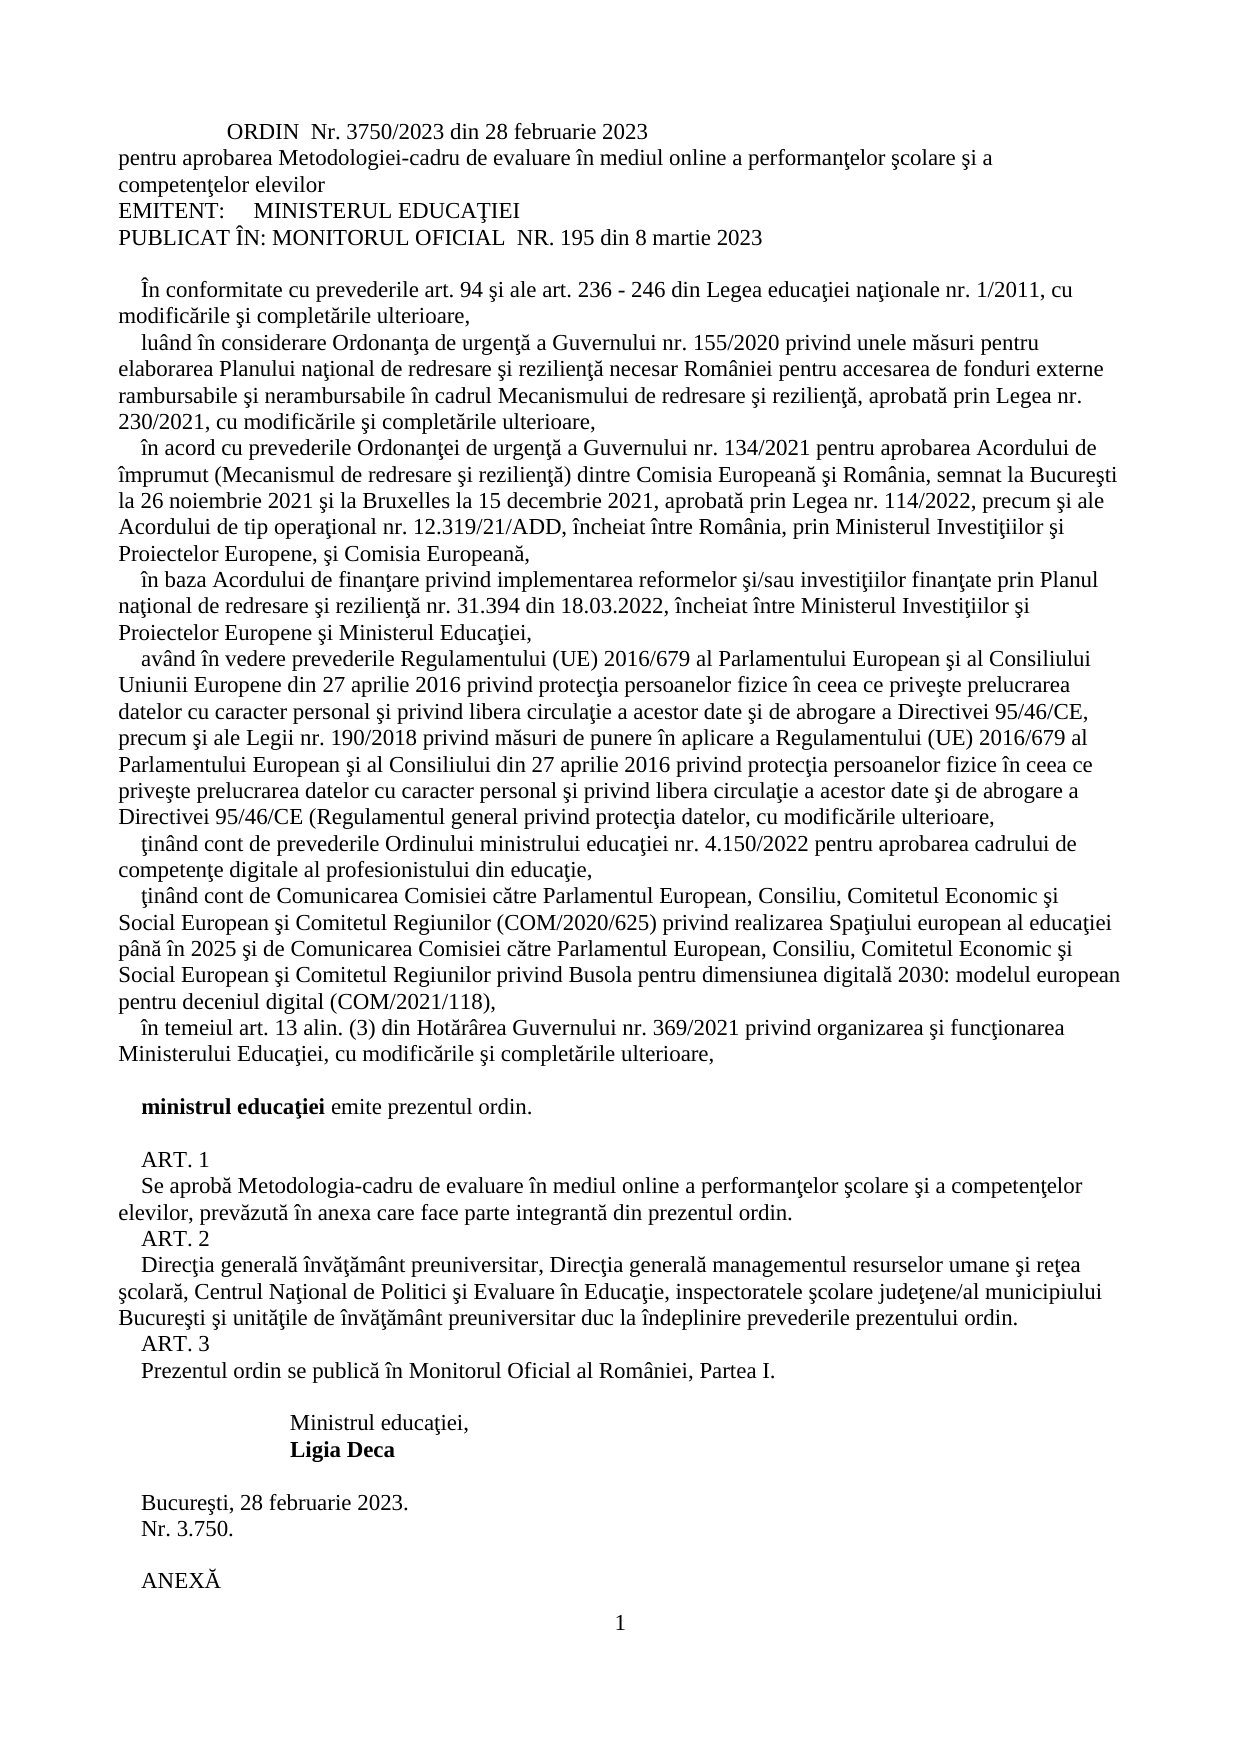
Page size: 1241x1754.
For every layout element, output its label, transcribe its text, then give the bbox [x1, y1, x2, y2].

text Se aprobă Metodologia-cadru de evaluare în mediul online a performanţelor şcolare şi a competenţelor elevilor, prevăzută în anexa care face parte integrantă din prezentul ordin. [118, 1172, 1122, 1225]
text ORDIN Nr. 3750/2023 din 28 februarie 2023 [118, 118, 1122, 144]
text ART. 1 [118, 1146, 1122, 1172]
text ţinând cont de Comunicarea Comisiei către Parlamentul European, Consiliu, Comitetul Economic şi Social European şi Comitetul Regiunilor (COM/2020/625) privind realizarea Spaţiului european al educaţiei până în 2025 şi de Comunicarea Comisiei către Parlamentul European, Consiliu, Comitetul Economic şi Social European şi Comitetul Regiunilor privind Busola pentru dimensiunea digitală 2030: modelul european pentru deceniul digital (COM/2021/118), [118, 882, 1122, 1014]
text Ligia Deca [118, 1436, 1122, 1462]
text în acord cu prevederile Ordonanţei de urgenţă a Guvernului nr. 134/2021 pentru aprobarea Acordului de împrumut (Mecanismul de redresare şi rezilienţă) dintre Comisia Europeană şi România, semnat la Bucureşti la 26 noiembrie 2021 şi la Bruxelles la 15 decembrie 2021, aprobată prin Legea nr. 114/2022, precum şi ale Acordului de tip operaţional nr. 12.319/21/ADD, încheiat între România, prin Ministerul Investiţiilor şi Proiectelor Europene, şi Comisia Europeană, [118, 434, 1122, 566]
text Nr. 3.750. [118, 1515, 1122, 1541]
text ministrul educaţiei emite prezentul ordin. [118, 1093, 1122, 1119]
text Prezentul ordin se publică în Monitorul Oficial al României, Partea I. [118, 1357, 1122, 1383]
text având în vedere prevederile Regulamentului (UE) 2016/679 al Parlamentului European şi al Consiliului Uniunii Europene din 27 aprilie 2016 privind protecţia persoanelor fizice în ceea ce priveşte prelucrarea datelor cu caracter personal şi privind libera circulaţie a acestor date şi de abrogare a Directivei 95/46/CE, precum şi ale Legii nr. 190/2018 privind măsuri de punere în aplicare a Regulamentului (UE) 2016/679 al Parlamentului European şi al Consiliului din 27 aprilie 2016 privind protecţia persoanelor fizice în ceea ce priveşte prelucrarea datelor cu caracter personal şi privind libera circulaţie a acestor date şi de abrogare a Directivei 95/46/CE (Regulamentul general privind protecţia datelor, cu modificările ulterioare, [118, 645, 1122, 830]
text în baza Acordului de finanţare privind implementarea reformelor şi/sau investiţiilor finanţate prin Planul naţional de redresare şi rezilienţă nr. 31.394 din 18.03.2022, încheiat între Ministerul Investiţiilor şi Proiectelor Europene şi Ministerul Educaţiei, [118, 566, 1122, 645]
text luând în considerare Ordonanţa de urgenţă a Guvernului nr. 155/2020 privind unele măsuri pentru elaborarea Planului naţional de redresare şi rezilienţă necesar României pentru accesarea de fonduri externe rambursabile şi nerambursabile în cadrul Mecanismului de redresare şi rezilienţă, aprobată prin Legea nr. 230/2021, cu modificările şi completările ulterioare, [118, 329, 1122, 434]
text Direcţia generală învăţământ preuniversitar, Direcţia generală managementul resurselor umane şi reţea şcolară, Centrul Naţional de Politici şi Evaluare în Educaţie, inspectoratele şcolare judeţene/al municipiului Bucureşti şi unităţile de învăţământ preuniversitar duc la îndeplinire prevederile prezentului ordin. [118, 1251, 1122, 1330]
text În conformitate cu prevederile art. 94 şi ale art. 236 - 246 din Legea educaţiei naţionale nr. 1/2011, cu modificările şi completările ulterioare, [118, 276, 1122, 329]
text în temeiul art. 13 alin. (3) din Hotărârea Guvernului nr. 369/2021 privind organizarea şi funcţionarea Ministerului Educaţiei, cu modificările şi completările ulterioare, [118, 1014, 1122, 1067]
text PUBLICAT ÎN: MONITORUL OFICIAL NR. 195 din 8 martie 2023 [118, 223, 1122, 250]
text ANEXĂ [118, 1568, 1122, 1594]
text ART. 2 [118, 1225, 1122, 1251]
text Bucureşti, 28 februarie 2023. [118, 1488, 1122, 1515]
text Ministrul educaţiei, [118, 1409, 1122, 1436]
text pentru aprobarea Metodologiei-cadru de evaluare în mediul online a performanţelor şcolare şi a competenţelor elevilor [118, 144, 1122, 197]
text ART. 3 [118, 1330, 1122, 1357]
text EMITENT: MINISTERUL EDUCAŢIEI [118, 197, 1122, 223]
text ţinând cont de prevederile Ordinului ministrului educaţiei nr. 4.150/2022 pentru aprobarea cadrului de competenţe digitale al profesionistului din educaţie, [118, 830, 1122, 882]
